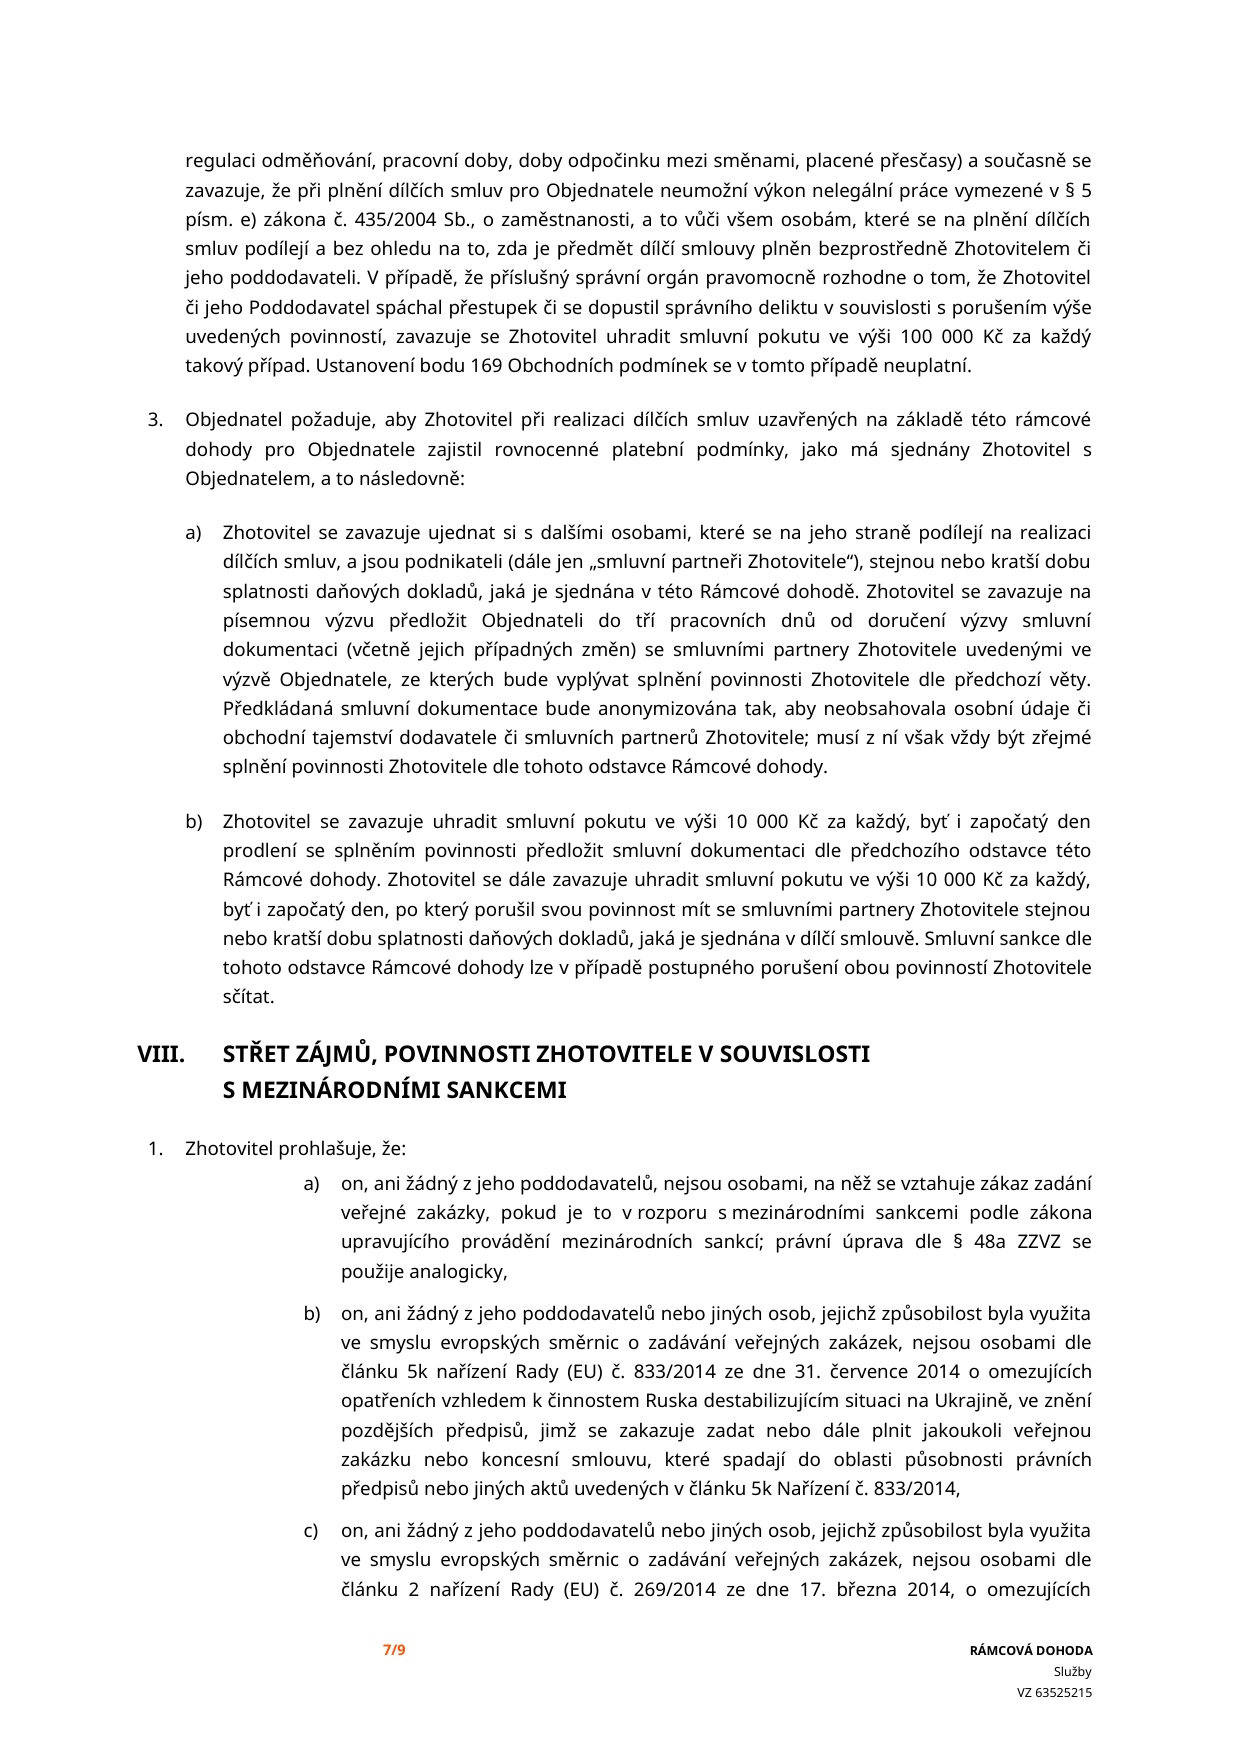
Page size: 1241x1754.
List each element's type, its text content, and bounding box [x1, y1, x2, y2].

list STŘET ZÁJMŮ, POVINNOSTI ZHOTOVITELE V SOUVISLOSTI S MEZINÁRODNÍMI SANKCEMI [185, 1038, 1093, 1105]
text on, ani žádný z jeho poddodavatelů nebo jiných osob, jejichž způsobilost byla využita ve smyslu evropských směrnic o zadávání veřejných zakázek, nejsou osobami dle článku 5k nařízení Rady (EU) č. 833/2014 ze dne 31. července 2014 o omezujících opatřeních vzhledem k činnostem Ruska destabilizujícím situaci na Ukrajině, ve znění pozdějších předpisů, jimž se zakazuje zadat nebo dále plnit jakoukoli veřejnou zakázku nebo koncesní smlouvu, které spadají do oblasti působnosti právních předpisů nebo jiných aktů uvedených v článku 5k Nařízení č. 833/2014, [303, 1300, 1093, 1501]
list Zhotovitel se zavazuje uhradit smluvní pokutu ve výši 10 000 Kč za každý, byť i započatý den prodlení se splněním povinnosti předložit smluvní dokumentaci dle předchozího odstavce této Rámcové dohody. Zhotovitel se dále zavazuje uhradit smluvní pokutu ve výši 10 000 Kč za každý, byť i započatý den, po který porušil svou povinnost mít se smluvními partnery Zhotovitele stejnou nebo kratší dobu splatnosti daňových dokladů, jaká je sjednána v dílčí smlouvě. Smluvní sankce dle tohoto odstavce Rámcové dohody lze v případě postupného porušení obou povinností Zhotovitele sčítat. [185, 808, 1093, 1009]
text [303, 1517, 1093, 1601]
list Zhotovitel se zavazuje ujednat si s dalšími osobami, které se na jeho straně podílejí na realizaci dílčích smluv, a jsou podnikateli (dále jen „smluvní partneři Zhotovitele“), stejnou nebo kratší dobu splatnosti daňových dokladů, jaká je sjednána v této Rámcové dohodě. Zhotovitel se zavazuje na písemnou výzvu předložit Objednateli do tří pracovních dnů od doručení výzvy smluvní dokumentaci (včetně jejich případných změn) se smluvními partnery Zhotovitele uvedenými ve výzvě Objednatele, ze kterých bude vyplývat splnění povinnosti Zhotovitele dle předchozí věty. Předkládaná smluvní dokumentace bude anonymizována tak, aby neobsahovala osobní údaje či obchodní tajemství dodavatele či smluvních partnerů Zhotovitele; musí z ní však vždy být zřejmé splnění povinnosti Zhotovitele dle tohoto odstavce Rámcové dohody. [185, 519, 1093, 779]
text on, ani žádný z jeho poddodavatelů, nejsou osobami, na něž se vztahuje zákaz zadání veřejné zakázky, pokud je to v rozporu s mezinárodními sankcemi podle zákona upravujícího provádění mezinárodních sankcí; právní úprava dle § 48a ZZVZ se použije analogicky, [303, 1170, 1093, 1284]
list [148, 148, 1093, 378]
list Objednatel požaduje, aby Zhotovitel při realizaci dílčích smluv uzavřených na základě této rámcové dohody pro Objednatele zajistil rovnocenné platební podmínky, jako má sjednány Zhotovitel s Objednatelem, a to následovně: [148, 407, 1093, 491]
list Zhotovitel prohlašuje, že: [148, 1135, 1093, 1160]
